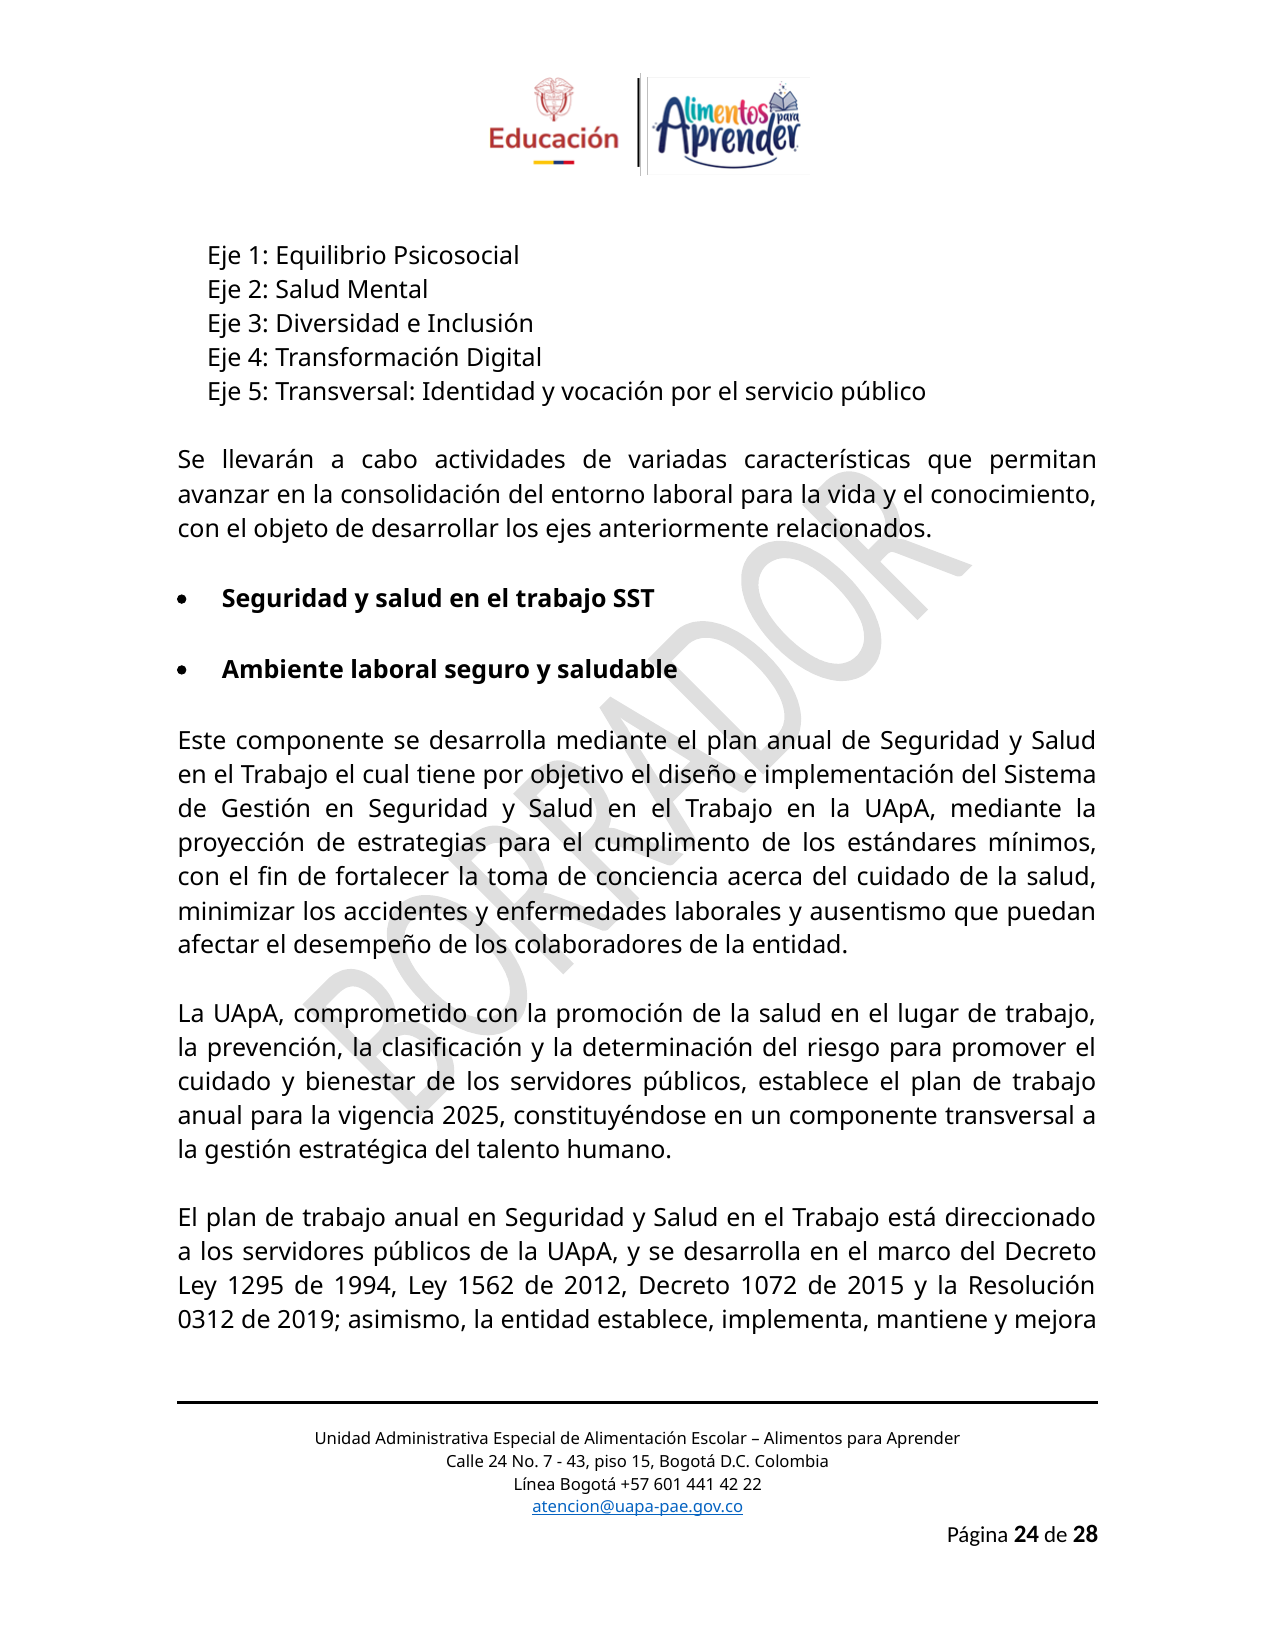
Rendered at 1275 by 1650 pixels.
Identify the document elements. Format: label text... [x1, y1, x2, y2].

list Seguridad y salud en el trabajo SST [177, 581, 1098, 615]
text Eje 1: Equilibrio Psicosocial [207, 238, 1098, 272]
text Eje 4: Transformación Digital [207, 340, 1098, 374]
text Eje 5: Transversal: Identidad y vocación por el servicio público [207, 374, 1098, 408]
list Ambiente laboral seguro y saludable [177, 652, 1098, 686]
text Se llevarán a cabo actividades de variadas características que permitan avanzar en la consolidación del entorno laboral para la vida y el conocimiento, con el objeto de desarrollar los ejes anteriormente relacionados. [177, 442, 1098, 544]
text Eje 3: Diversidad e Inclusión [207, 306, 1098, 340]
text La UApA, comprometido con la promoción de la salud en el lugar de trabajo, la prevención, la clasificación y la determinación del riesgo para promover el cuidado y bienestar de los servidores públicos, establece el plan de trabajo anual para la vigencia 2025, constituyéndose en un componente transversal a la gestión estratégica del talento humano. [177, 995, 1098, 1166]
text Eje 2: Salud Mental [207, 272, 1098, 306]
text Este componente se desarrolla mediante el plan anual de Seguridad y Salud en el Trabajo el cual tiene por objetivo el diseño e implementación del Sistema de Gestión en Seguridad y Salud en el Trabajo en la UApA, mediante la proyección de estrategias para el cumplimento de los estándares mínimos, con el fin de fortalecer la toma de conciencia acerca del cuidado de la salud, minimizar los accidentes y enfermedades laborales y ausentismo que puedan afectar el desempeño de los colaboradores de la entidad. [177, 723, 1098, 961]
picture [465, 73, 810, 176]
